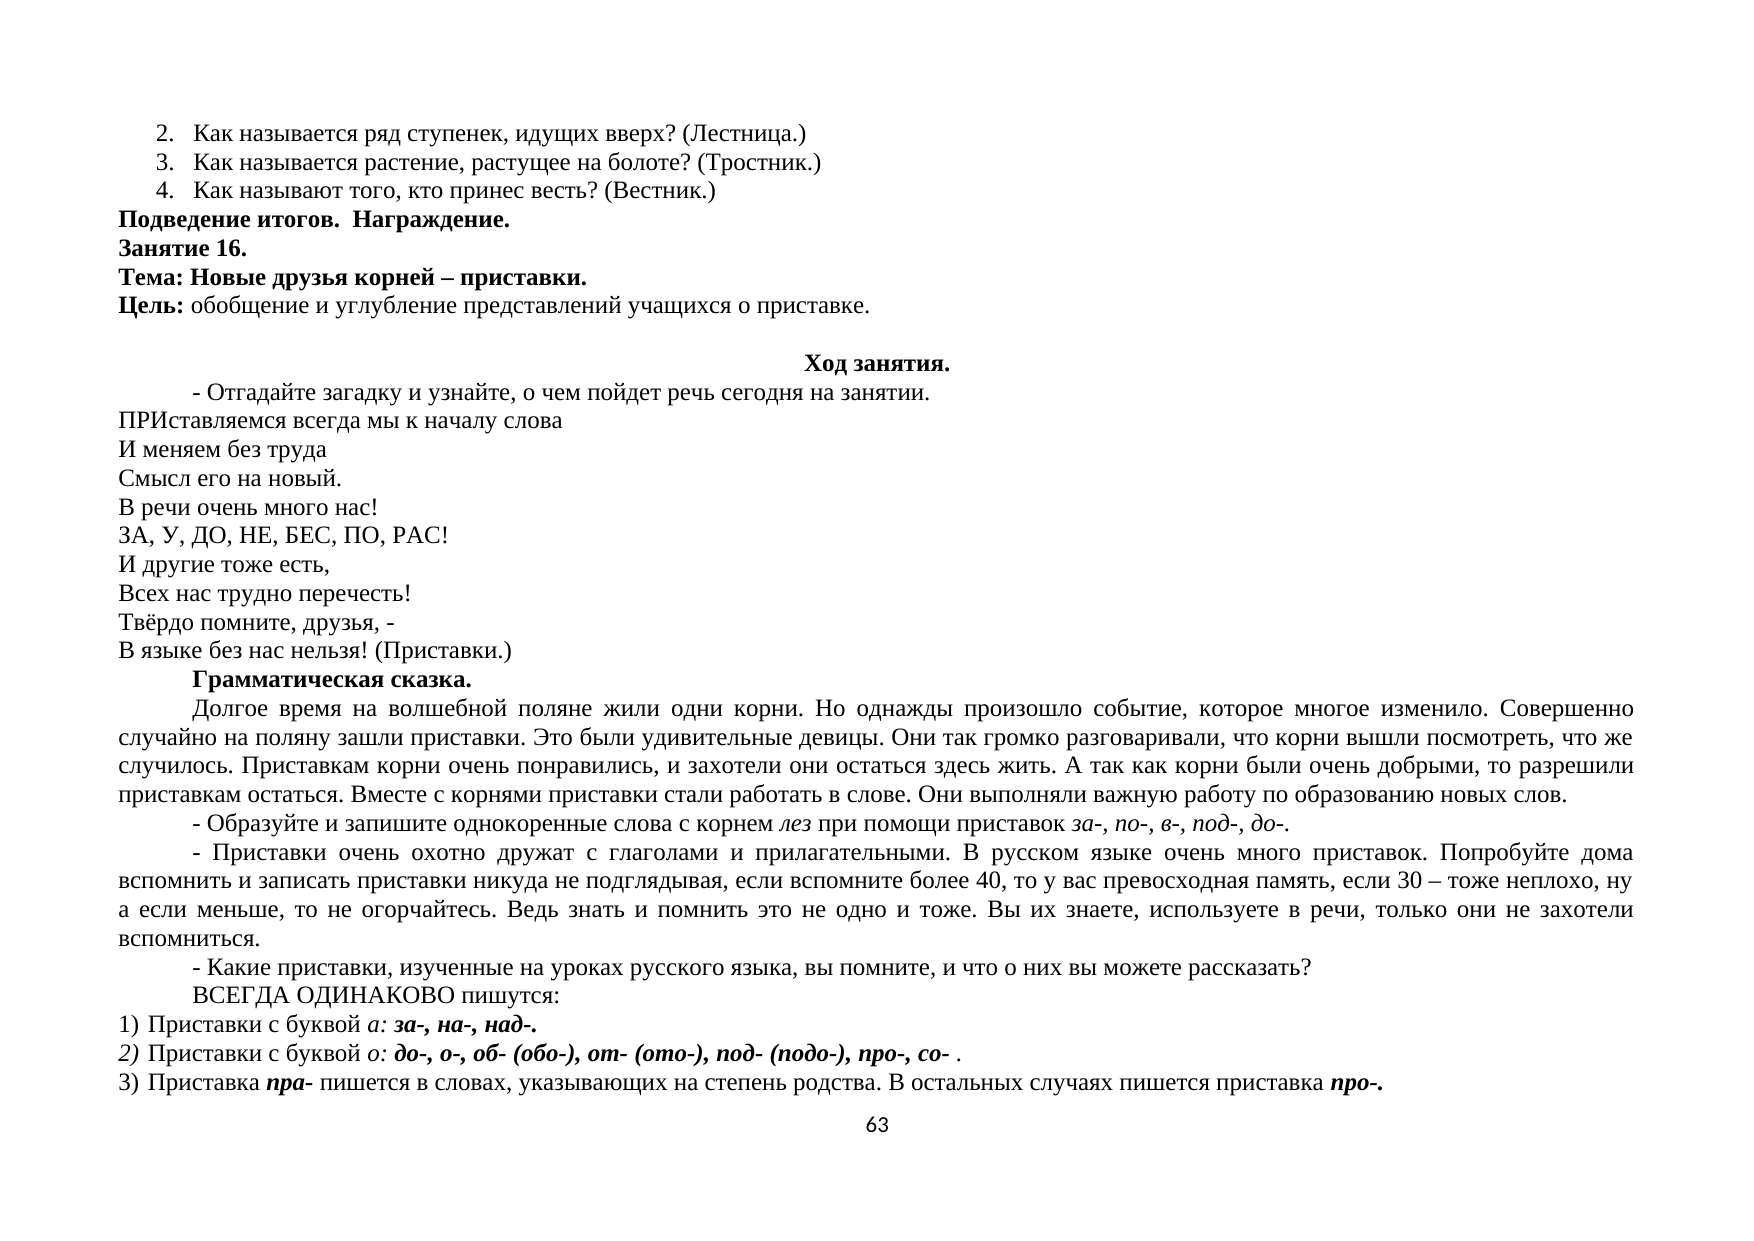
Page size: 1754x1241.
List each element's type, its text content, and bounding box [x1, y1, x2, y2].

text Подведение итогов. Награждение. [118, 204, 1636, 233]
text Тема: Новые друзья корней – приставки. [118, 262, 1636, 291]
text - Какие приставки, изученные на уроках русского языка, вы помните, и что о них вы можете рассказать? [118, 952, 1636, 981]
list Приставки с буквой о: до-, о-, об- (обо-), от- (ото-), под- (подо-), про-, со- . [118, 1038, 1636, 1067]
text Всех нас трудно перечесть! [118, 578, 1636, 607]
text ЗА, У, ДО, НЕ, БЕС, ПО, РАС! [118, 521, 1636, 549]
list Приставки с буквой а: за-, на-, над-. [118, 1009, 1636, 1038]
text Смысл его на новый. [118, 463, 1636, 492]
text Твёрдо помните, друзья, - [118, 607, 1636, 636]
text И другие тоже есть, [118, 549, 1636, 578]
text В речи очень много нас! [118, 492, 1636, 521]
text - Отгадайте загадку и узнайте, о чем пойдет речь сегодня на занятии. [118, 377, 1636, 406]
text Грамматическая сказка. [118, 664, 1636, 693]
text В языке без нас нельзя! (Приставки.) [118, 636, 1636, 664]
list Приставка пра- пишется в словах, указывающих на степень родства. В остальных случаях пишется приставка про-. [118, 1067, 1636, 1096]
text - Приставки очень охотно дружат с глаголами и прилагательными. В русском языке очень много приставок. Попробуйте дома вспомнить и записать приставки никуда не подглядывая, если вспомните более 40, то у вас превосходная память, если 30 – тоже неплохо, ну а если меньше, то не огорчайтесь. Ведь знать и помнить это не одно и тоже. Вы их знаете, используете в речи, только они не захотели вспомниться. [118, 837, 1636, 952]
list Как называется растение, растущее на болоте? (Тростник.) [156, 147, 1636, 176]
text Долгое время на волшебной поляне жили одни корни. Но однажды произошло событие, которое многое изменило. Совершенно случайно на поляну зашли приставки. Это были удивительные девицы. Они так громко разговаривали, что корни вышли посмотреть, что же случилось. Приставкам корни очень понравились, и захотели они остаться здесь жить. А так как корни были очень добрыми, то разрешили приставкам остаться. Вместе с корнями приставки стали работать в слове. Они выполняли важную работу по образованию новых слов. [118, 693, 1636, 808]
text Цель: обобщение и углубление представлений учащихся о приставке. [118, 291, 1636, 319]
text И меняем без труда [118, 434, 1636, 463]
text ПРИставляемся всегда мы к началу слова [118, 406, 1636, 434]
list Как называют того, кто принес весть? (Вестник.) [156, 176, 1636, 204]
text - Образуйте и запишите однокоренные слова с корнем лез при помощи приставок за-, по-, в-, под-, до-. [118, 808, 1636, 837]
text Занятие 16. [118, 233, 1636, 262]
text Ход занятия. [118, 348, 1636, 377]
text ВСЕГДА ОДИНАКОВО пишутся: [118, 981, 1636, 1009]
list Как называется ряд ступенек, идущих вверх? (Лестница.) [156, 118, 1636, 147]
